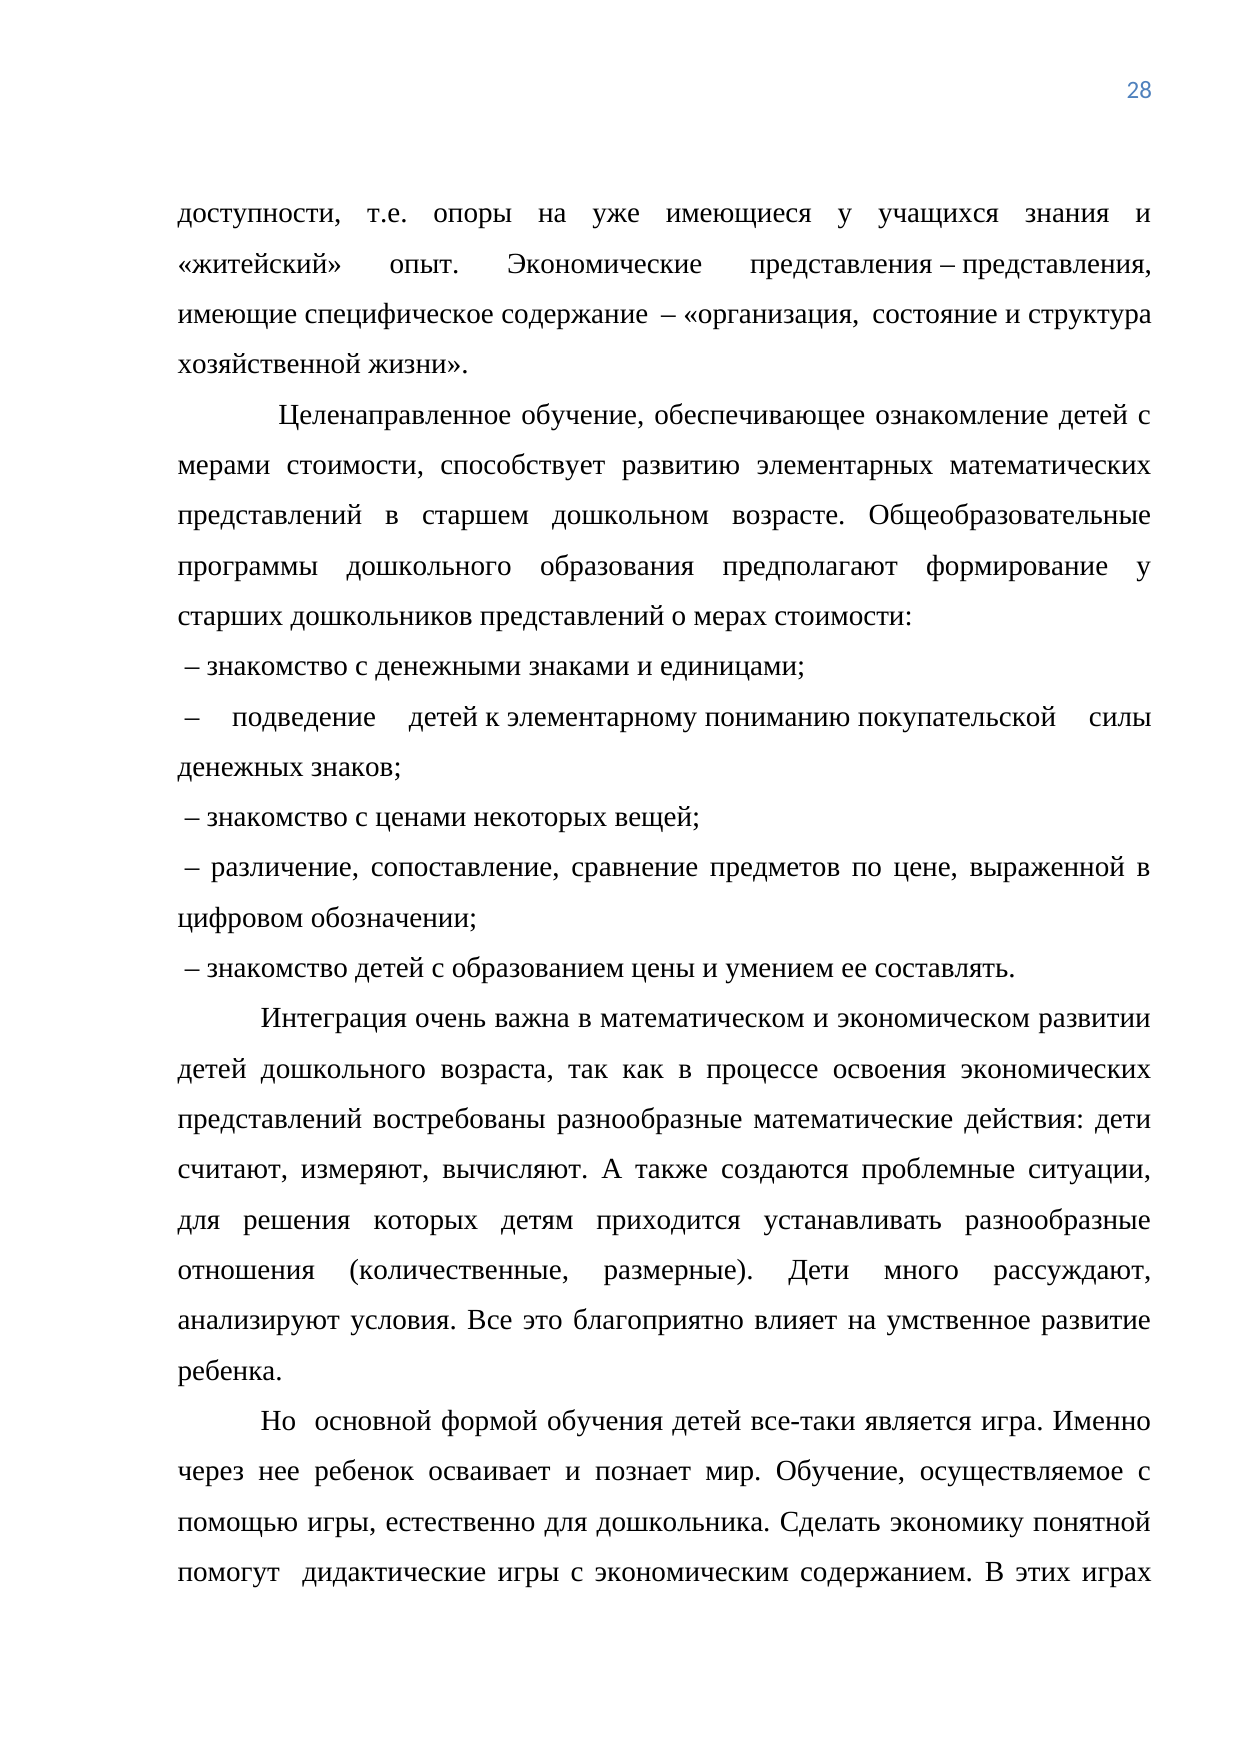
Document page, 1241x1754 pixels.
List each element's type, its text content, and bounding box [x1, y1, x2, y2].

text Интеграция очень важна в математическом и экономическом развитии детей дошкольного возраста, так как в процессе освоения экономических представлений востребованы разнообразные математические действия: дети считают, измеряют, вычисляют. А также создаются проблемные ситуации, для решения которых детям приходится устанавливать разнообразные отношения (количественные, размерные). Дети много рассуждают, анализируют условия. Все это благоприятно влияет на умственное развитие ребенка. [177, 1001, 1152, 1386]
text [177, 1403, 1152, 1587]
text – подведение детей к элементарному пониманию покупательской силы денежных знаков; [177, 699, 1152, 782]
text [177, 196, 1152, 380]
text – различение, сопоставление, сравнение предметов по цене, выраженной в цифровом обозначении; [177, 849, 1152, 933]
text Целенаправленное обучение, обеспечивающее ознакомление детей с мерами стоимости, способствует развитию элементарных математических представлений в старшем дошкольном возрасте. Общеобразовательные программы дошкольного образования предполагают формирование у старших дошкольников представлений о мерах стоимости: [177, 397, 1152, 632]
text – знакомство детей с образованием цены и умением ее составлять. [177, 950, 1152, 984]
text – знакомство с ценами некоторых вещей; [177, 799, 1152, 833]
text – знакомство с денежными знаками и единицами; [177, 648, 1152, 682]
